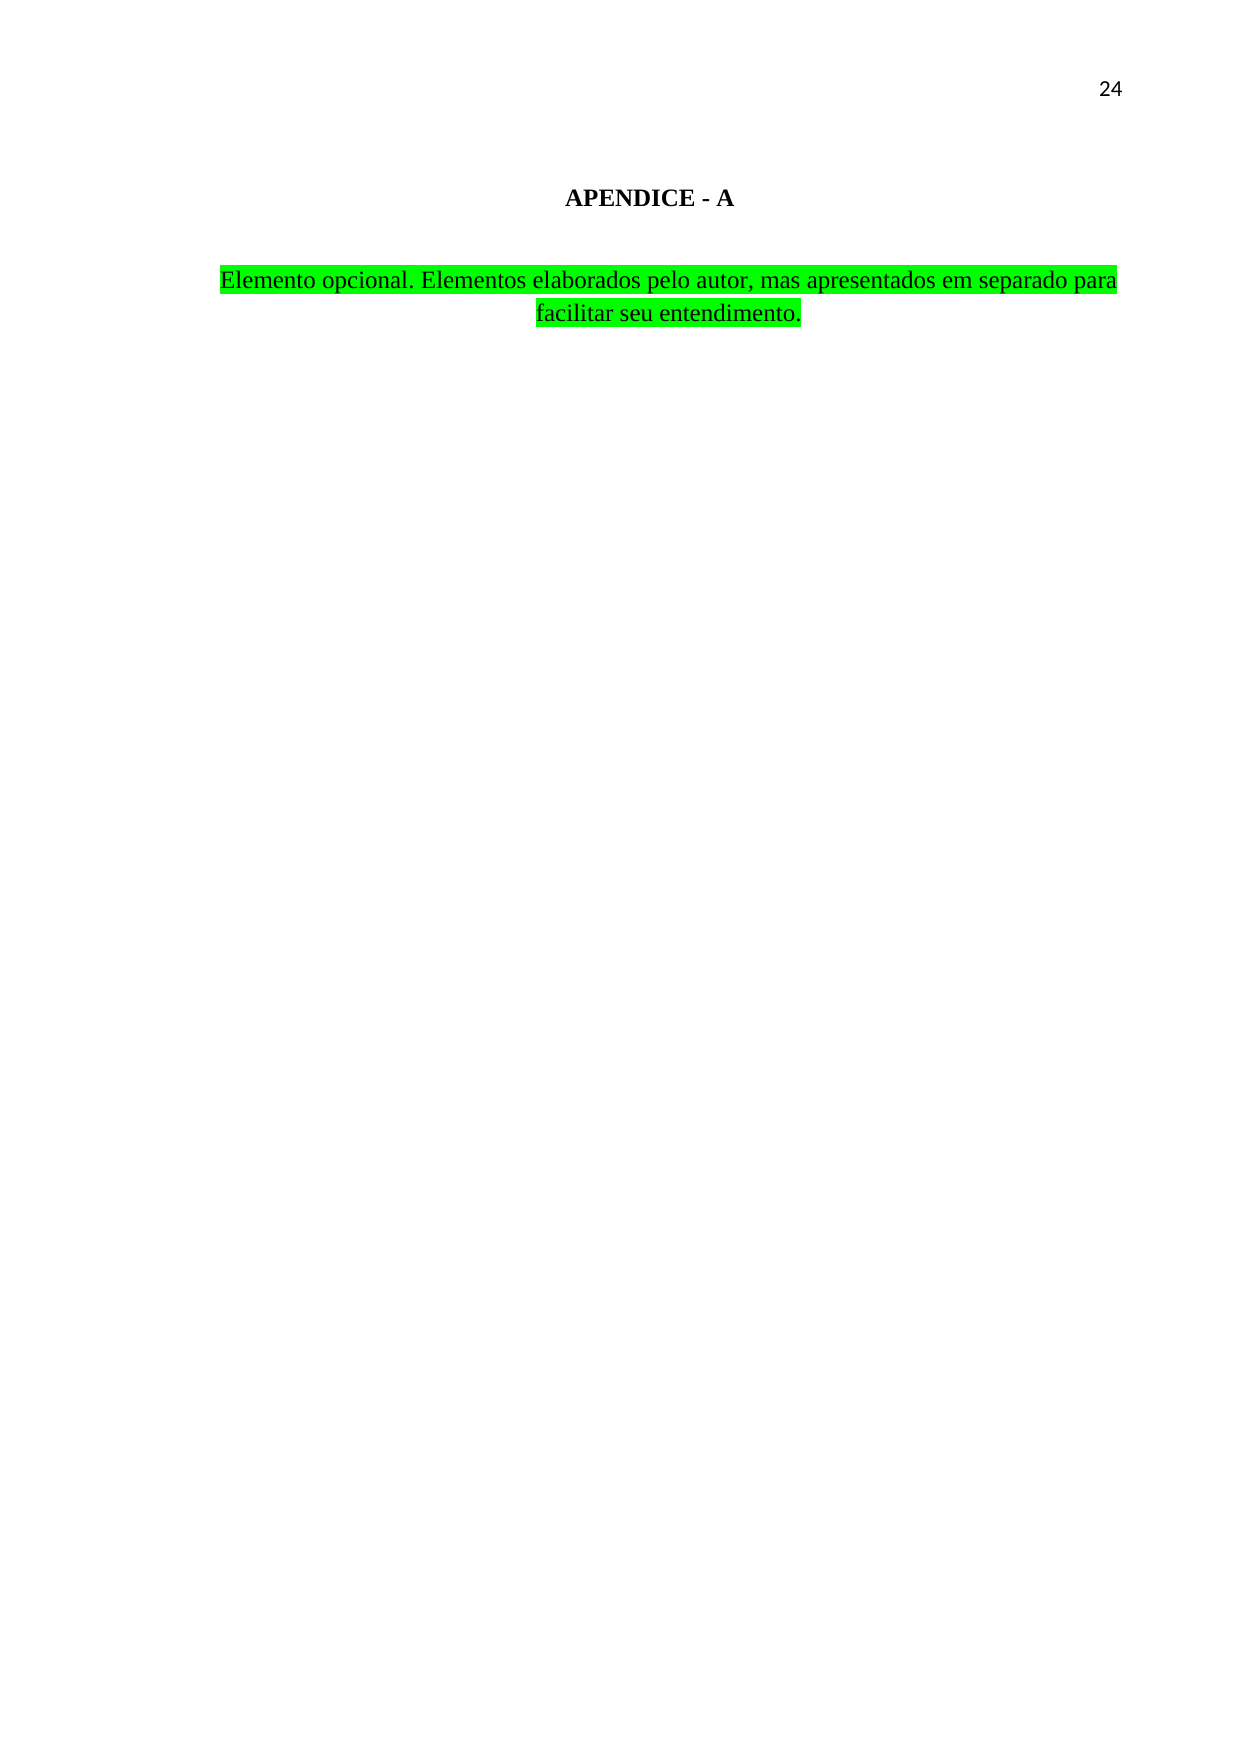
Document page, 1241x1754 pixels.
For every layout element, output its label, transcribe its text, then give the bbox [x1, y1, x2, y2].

subtitle APENDICE - A [177, 183, 1122, 211]
text Elemento opcional. Elementos elaborados pelo autor, mas apresentados em separado para facilitar seu entendimento. [215, 265, 1122, 327]
